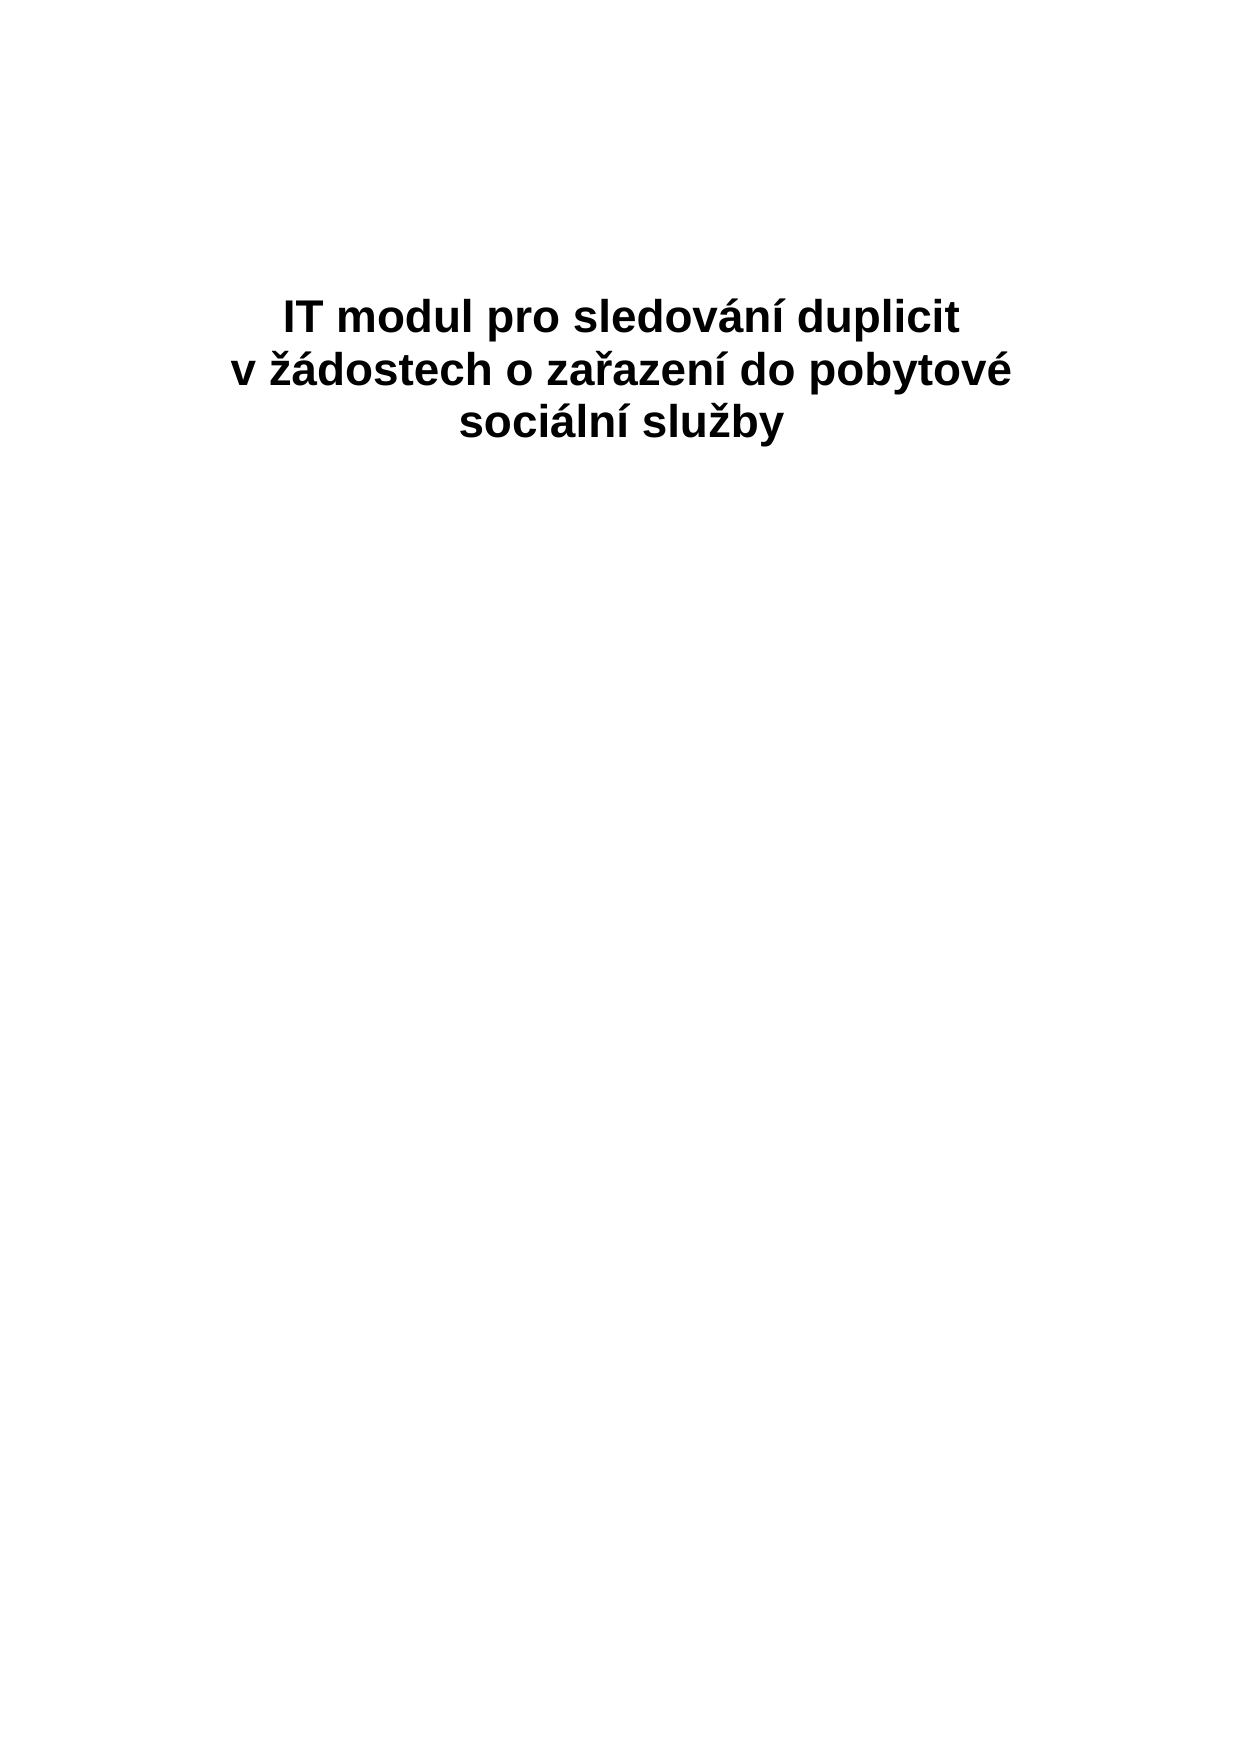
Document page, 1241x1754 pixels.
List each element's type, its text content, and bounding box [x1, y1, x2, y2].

text IT modul pro sledování duplicit v žádostech o zařazení do pobytové sociální služby [150, 289, 1092, 448]
